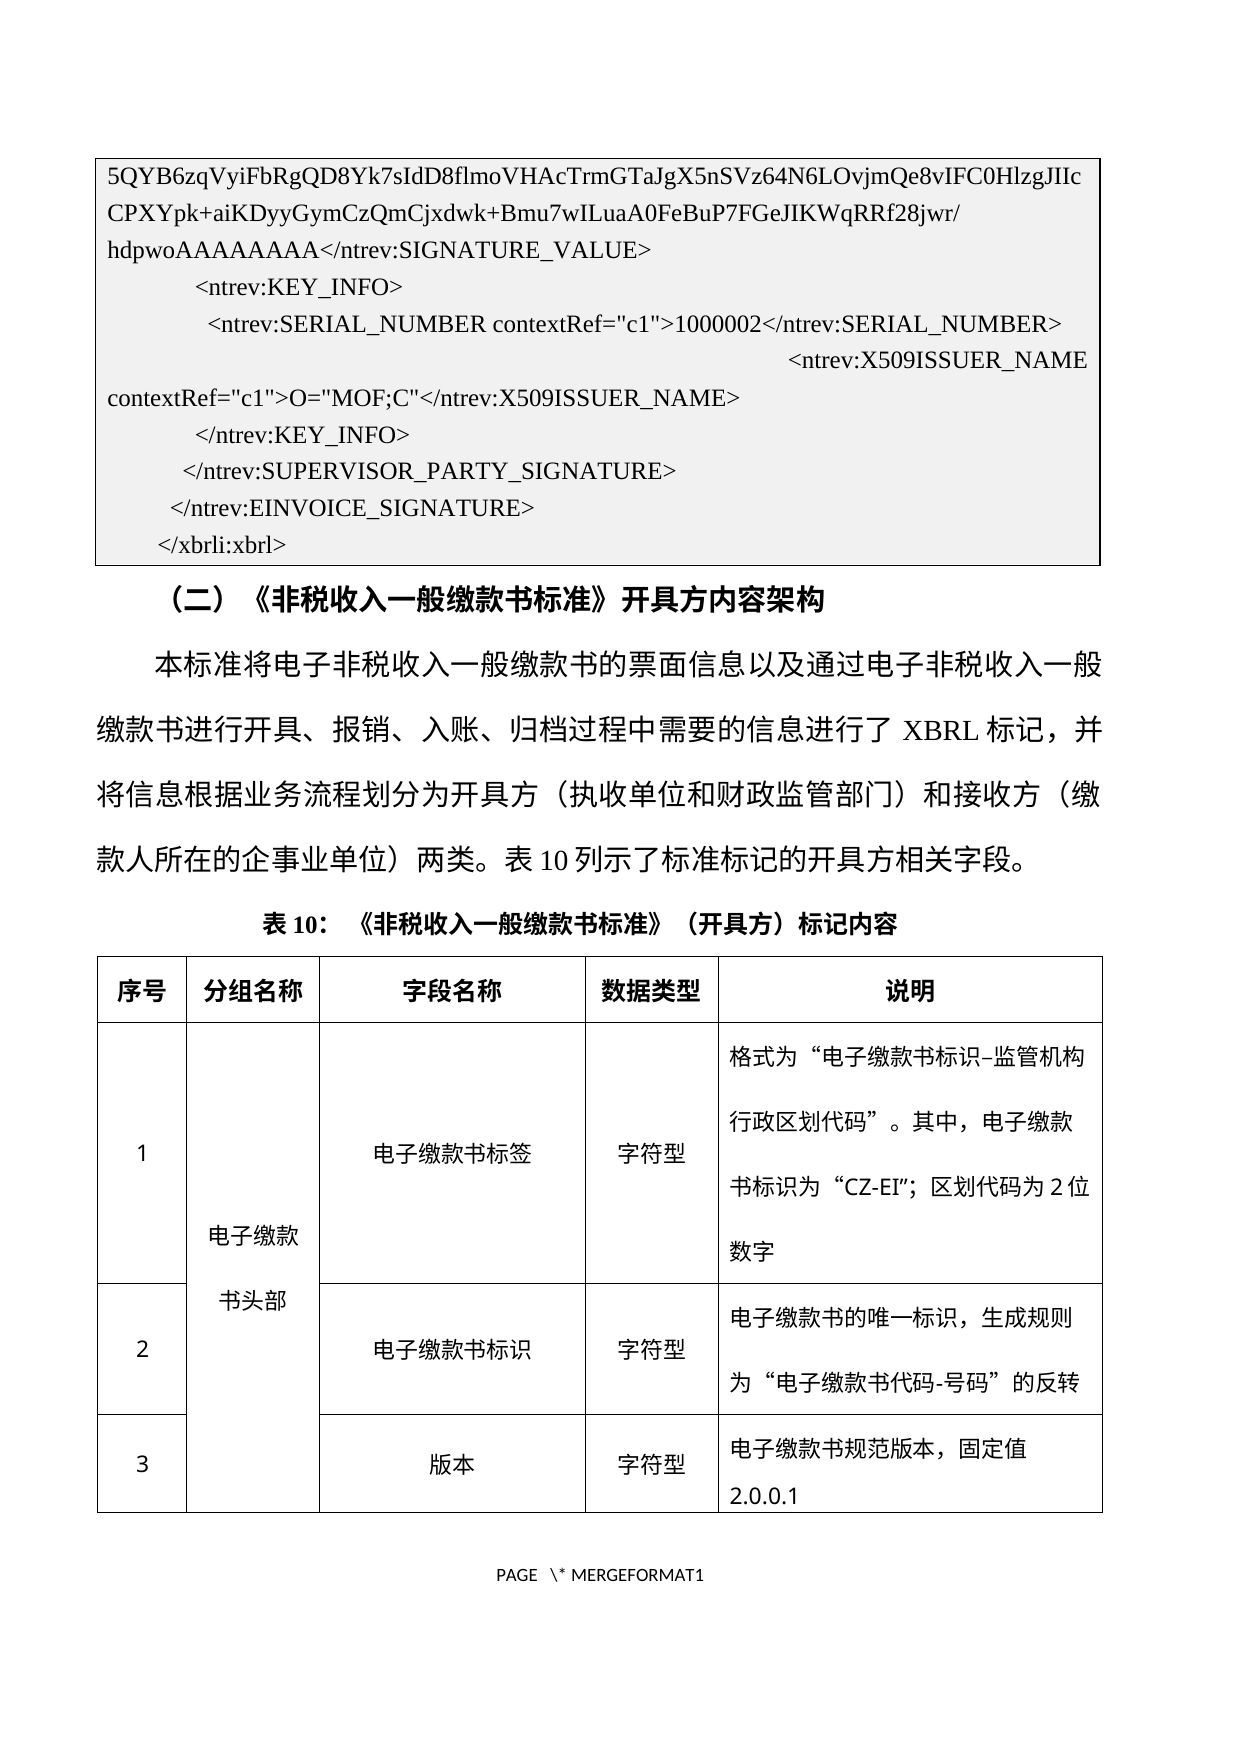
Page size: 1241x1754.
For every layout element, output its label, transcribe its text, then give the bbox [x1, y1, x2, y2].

table_cell 电子缴款书的唯一标识，生成规则为“电子缴款书代码-号码”的反转 [719, 1284, 1102, 1414]
list 《非税收入一般缴款书标准》开具方内容架构 [96, 566, 1104, 631]
table_header 说明 [719, 957, 1102, 1022]
table_cell 版本 [320, 1415, 585, 1512]
text 本标准将电子非税收入一般缴款书的票面信息以及通过电子非税收入一般缴款书进行开具、报销、入账、归档过程中需要的信息进行了XBRL标记，并将信息根据业务流程划分为开具方（执收单位和财政监管部门）和接收方（缴款人所在的企事业单位）两类。表10列示了标准标记的开具方相关字段。 [96, 631, 1104, 891]
table_cell 1 [98, 1023, 186, 1283]
table_cell 字符型 [586, 1415, 718, 1512]
table_cell 3 [98, 1415, 186, 1512]
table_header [96, 159, 1099, 564]
table_header 数据类型 [586, 957, 718, 1022]
table_header 字段名称 [320, 957, 585, 1022]
table_cell 字符型 [586, 1023, 718, 1283]
table_cell 电子缴款书标识 [320, 1284, 585, 1414]
list 《非税收入一般缴款书标准》（开具方）标记内容 [96, 891, 1104, 956]
table_cell 电子缴款书规范版本，固定值2.0.0.1 [719, 1415, 1102, 1512]
table_cell 电子缴款书标签 [320, 1023, 585, 1283]
table_cell 字符型 [586, 1284, 718, 1414]
table_cell 2 [98, 1284, 186, 1414]
table_cell 电子缴款书头部 [187, 1023, 319, 1512]
table_header 序号 [98, 957, 186, 1022]
table_cell 格式为“电子缴款书标识–监管机构行政区划代码”。其中，电子缴款书标识为“CZ-EI”；区划代码为2位数字 [719, 1023, 1102, 1283]
table_header 分组名称 [187, 957, 319, 1022]
